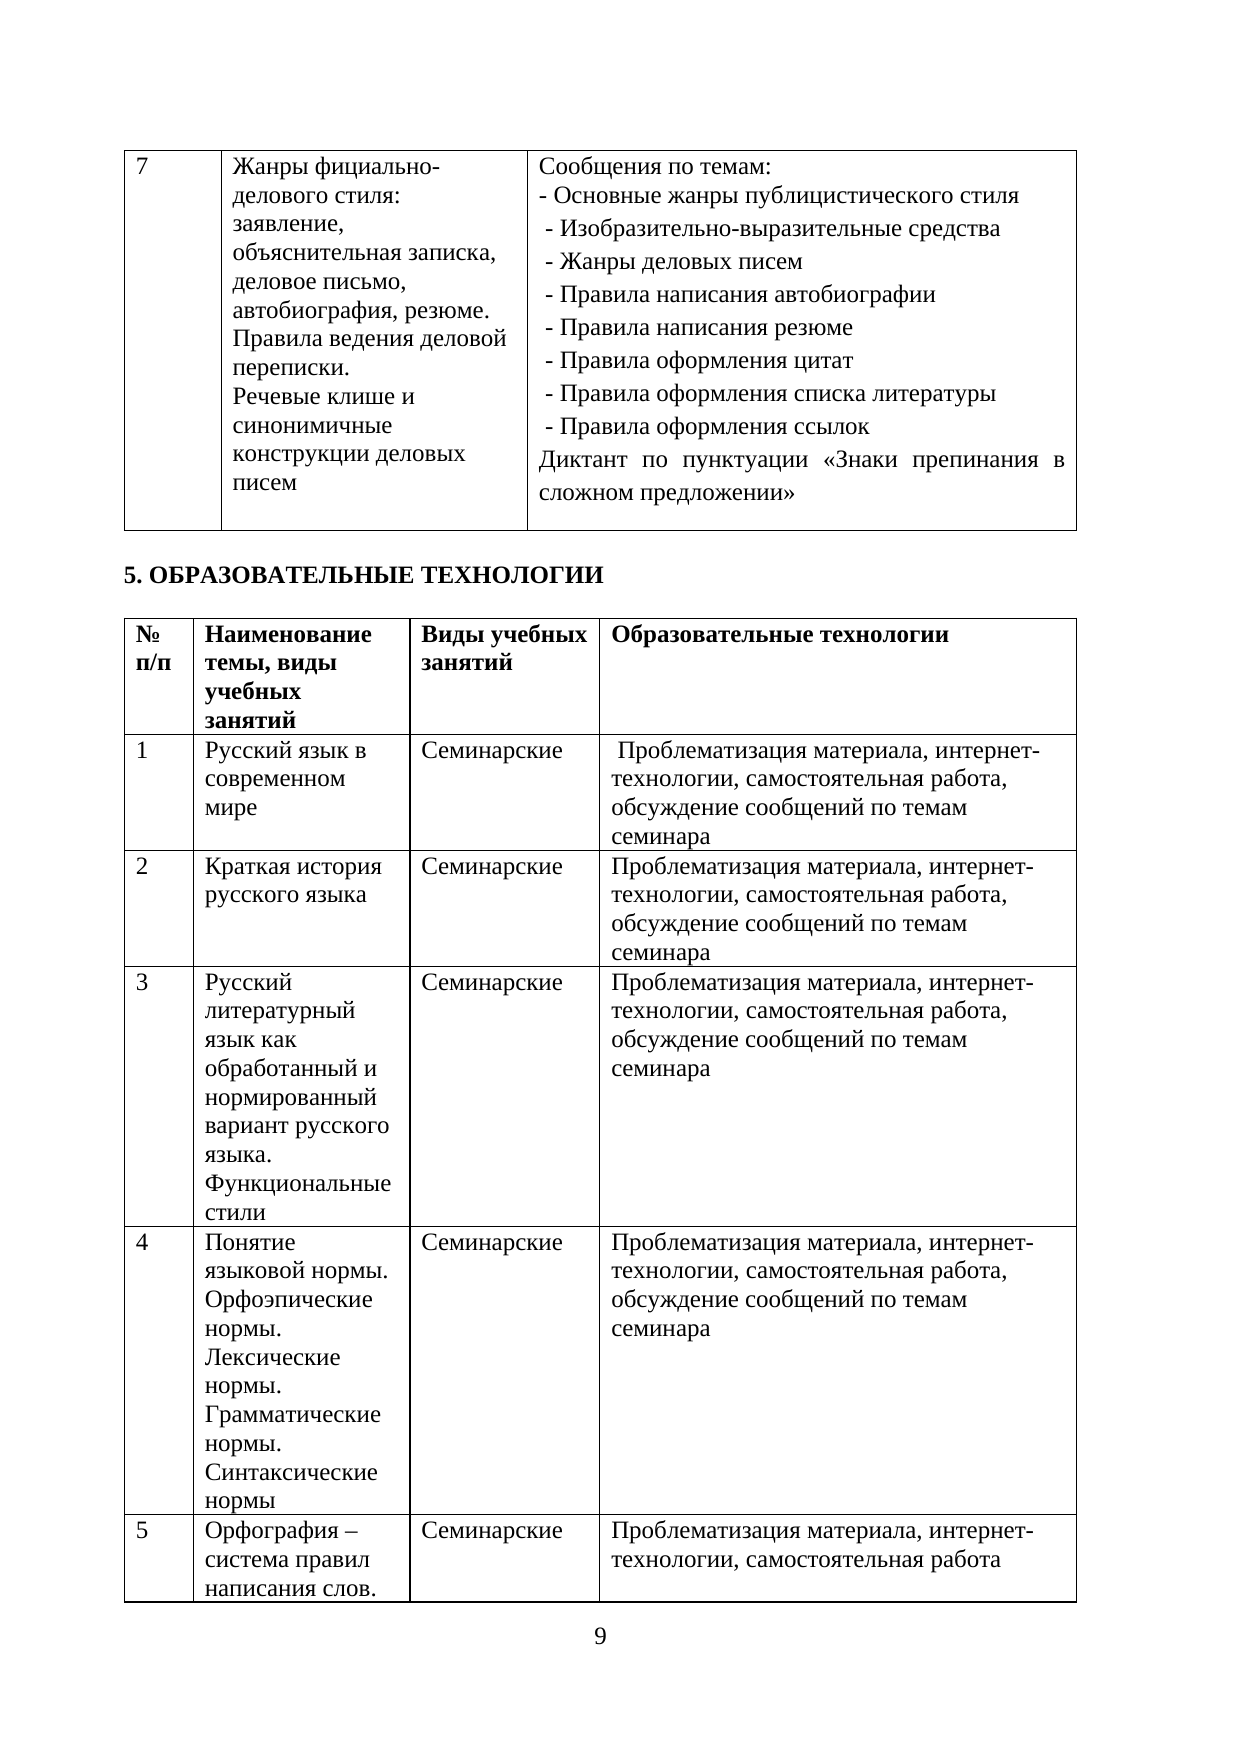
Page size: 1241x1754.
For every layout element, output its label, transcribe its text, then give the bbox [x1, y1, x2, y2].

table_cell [194, 1515, 409, 1601]
table_cell 7 [125, 151, 221, 530]
table_cell Проблематизация материала, интернет-технологии, самостоятельная работа, обсуждение сообщений по темам семинара [600, 1227, 1076, 1514]
table_cell 5 [125, 1515, 193, 1601]
table_cell Семинарские [411, 1515, 599, 1601]
table_cell Семинарские [411, 1227, 599, 1514]
text 5. ОБРАЗОВАТЕЛЬНЫЕ ТЕХНОЛОГИИ [124, 560, 1077, 589]
table_cell Проблематизация материала, интернет-технологии, самостоятельная работа, обсуждение сообщений по темам семинара [600, 851, 1076, 966]
table_cell Краткая история русского языка [194, 851, 409, 966]
table_cell 3 [125, 967, 193, 1226]
table_cell Жанры фициально-делового стиля: заявление, объяснительная записка, деловое письмо, автобиография, резюме. Правила ведения деловой переписки. Речевые клише и синонимичные конструкции деловых писем [222, 151, 527, 530]
table_cell Проблематизация материала, интернет-технологии, самостоятельная работа, обсуждение сообщений по темам семинара [600, 735, 1076, 850]
table_header Наименование темы, виды учебных занятий [194, 619, 409, 734]
table_header № п/п [125, 619, 193, 734]
table_cell Семинарские [411, 735, 599, 850]
table_cell 2 [125, 851, 193, 966]
table_cell Русский литературный язык как обработанный и нормированный вариант русского языка. Функциональные стили [194, 967, 409, 1226]
table_cell Сообщения по темам: - Основные жанры публицистического стиля - Изобразительно-выразительные средства - Жанры деловых писем - Правила написания автобиографии - Правила написания резюме - Правила оформления цитат - Правила оформления списка литературы - Правила оформления ссылок Диктант по пунктуации «Знаки препинания в сложном предложении» [528, 151, 1076, 530]
table_cell Семинарские [411, 851, 599, 966]
table_header Образовательные технологии [600, 619, 1076, 734]
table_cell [600, 1515, 1076, 1601]
table_cell Понятие языковой нормы. Орфоэпические нормы. Лексические нормы. Грамматические нормы. Синтаксические нормы [194, 1227, 409, 1514]
table_cell 1 [125, 735, 193, 850]
table_cell Семинарские [411, 967, 599, 1226]
table_cell Русский язык в современном мире [194, 735, 409, 850]
table_cell Проблематизация материала, интернет-технологии, самостоятельная работа, обсуждение сообщений по темам семинара [600, 967, 1076, 1226]
table_header Виды учебных занятий [411, 619, 599, 734]
table_cell 4 [125, 1227, 193, 1514]
